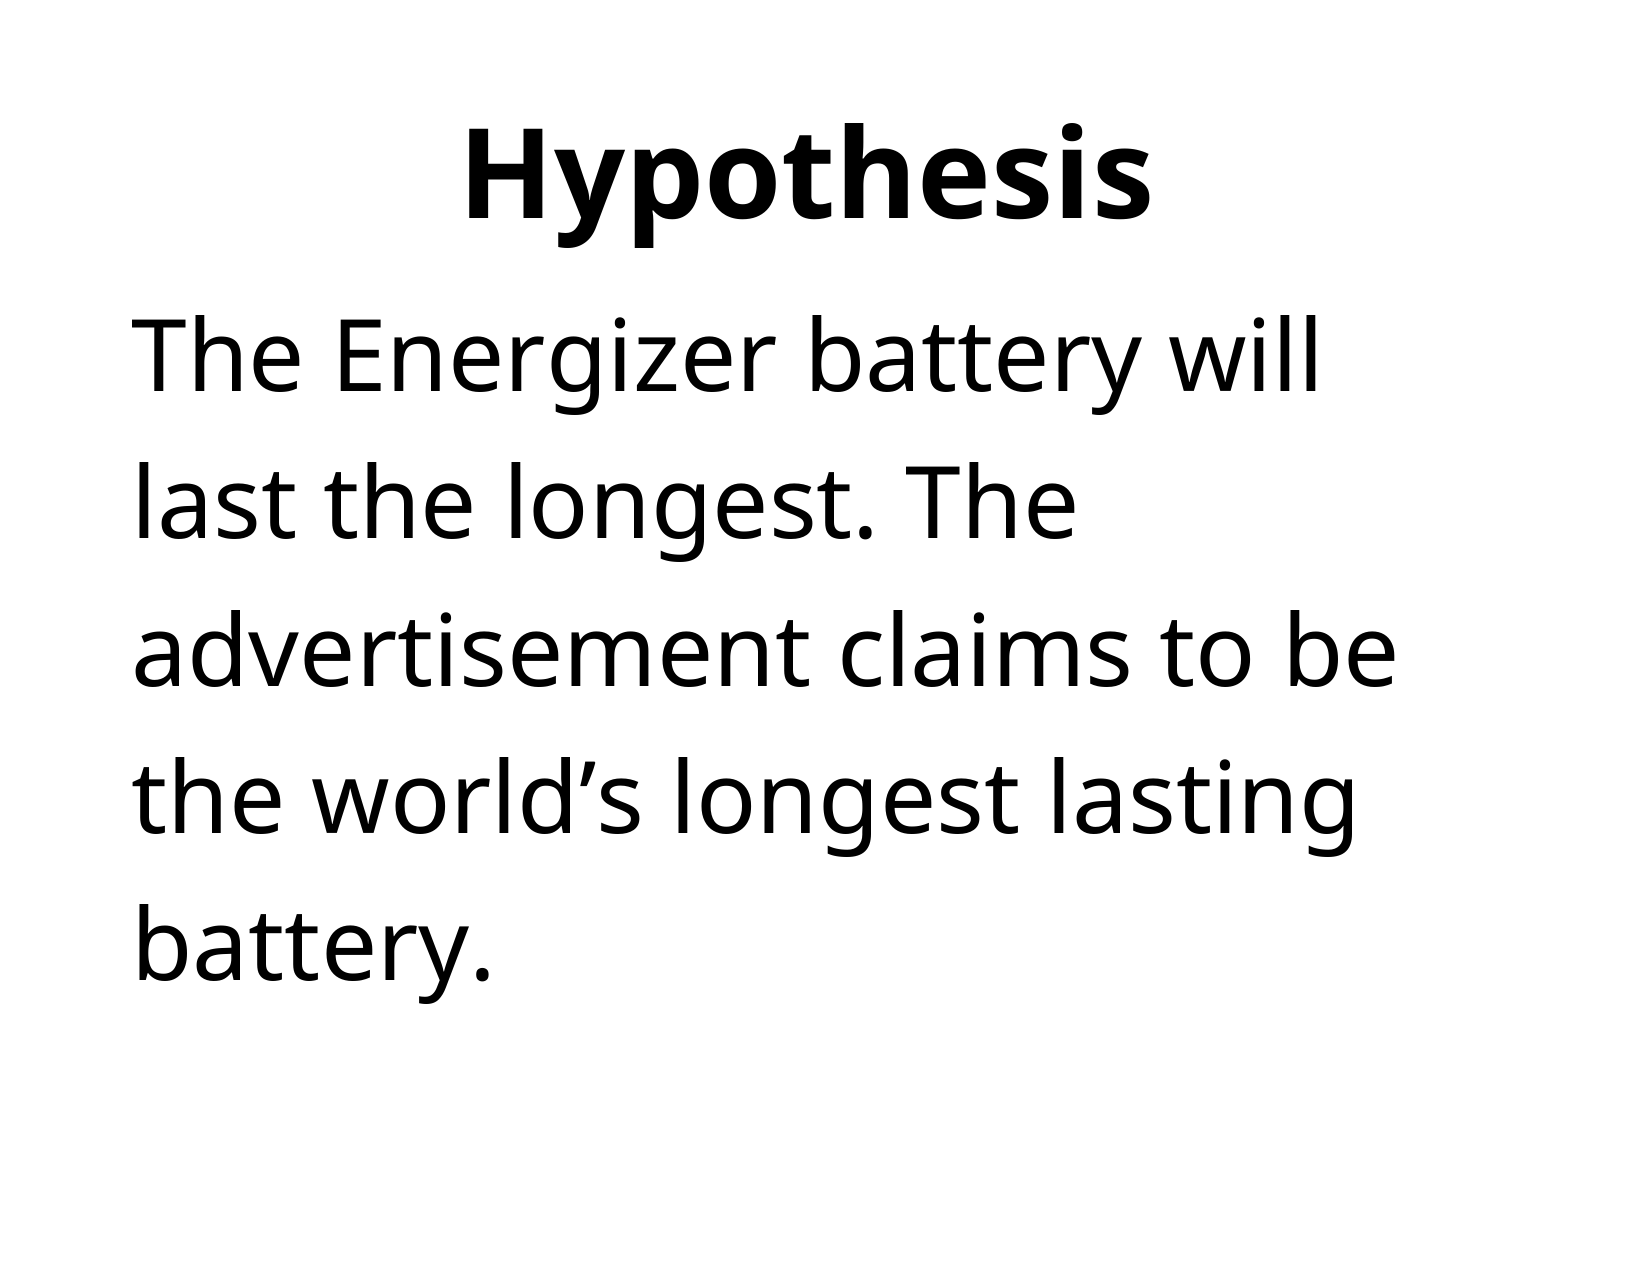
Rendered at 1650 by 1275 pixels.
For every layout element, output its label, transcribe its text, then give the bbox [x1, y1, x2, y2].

text Hypothesis [112, 84, 1500, 255]
text The Energizer battery will last the longest. The advertisement claims to be the world’s longest lasting battery. [131, 285, 1500, 1009]
